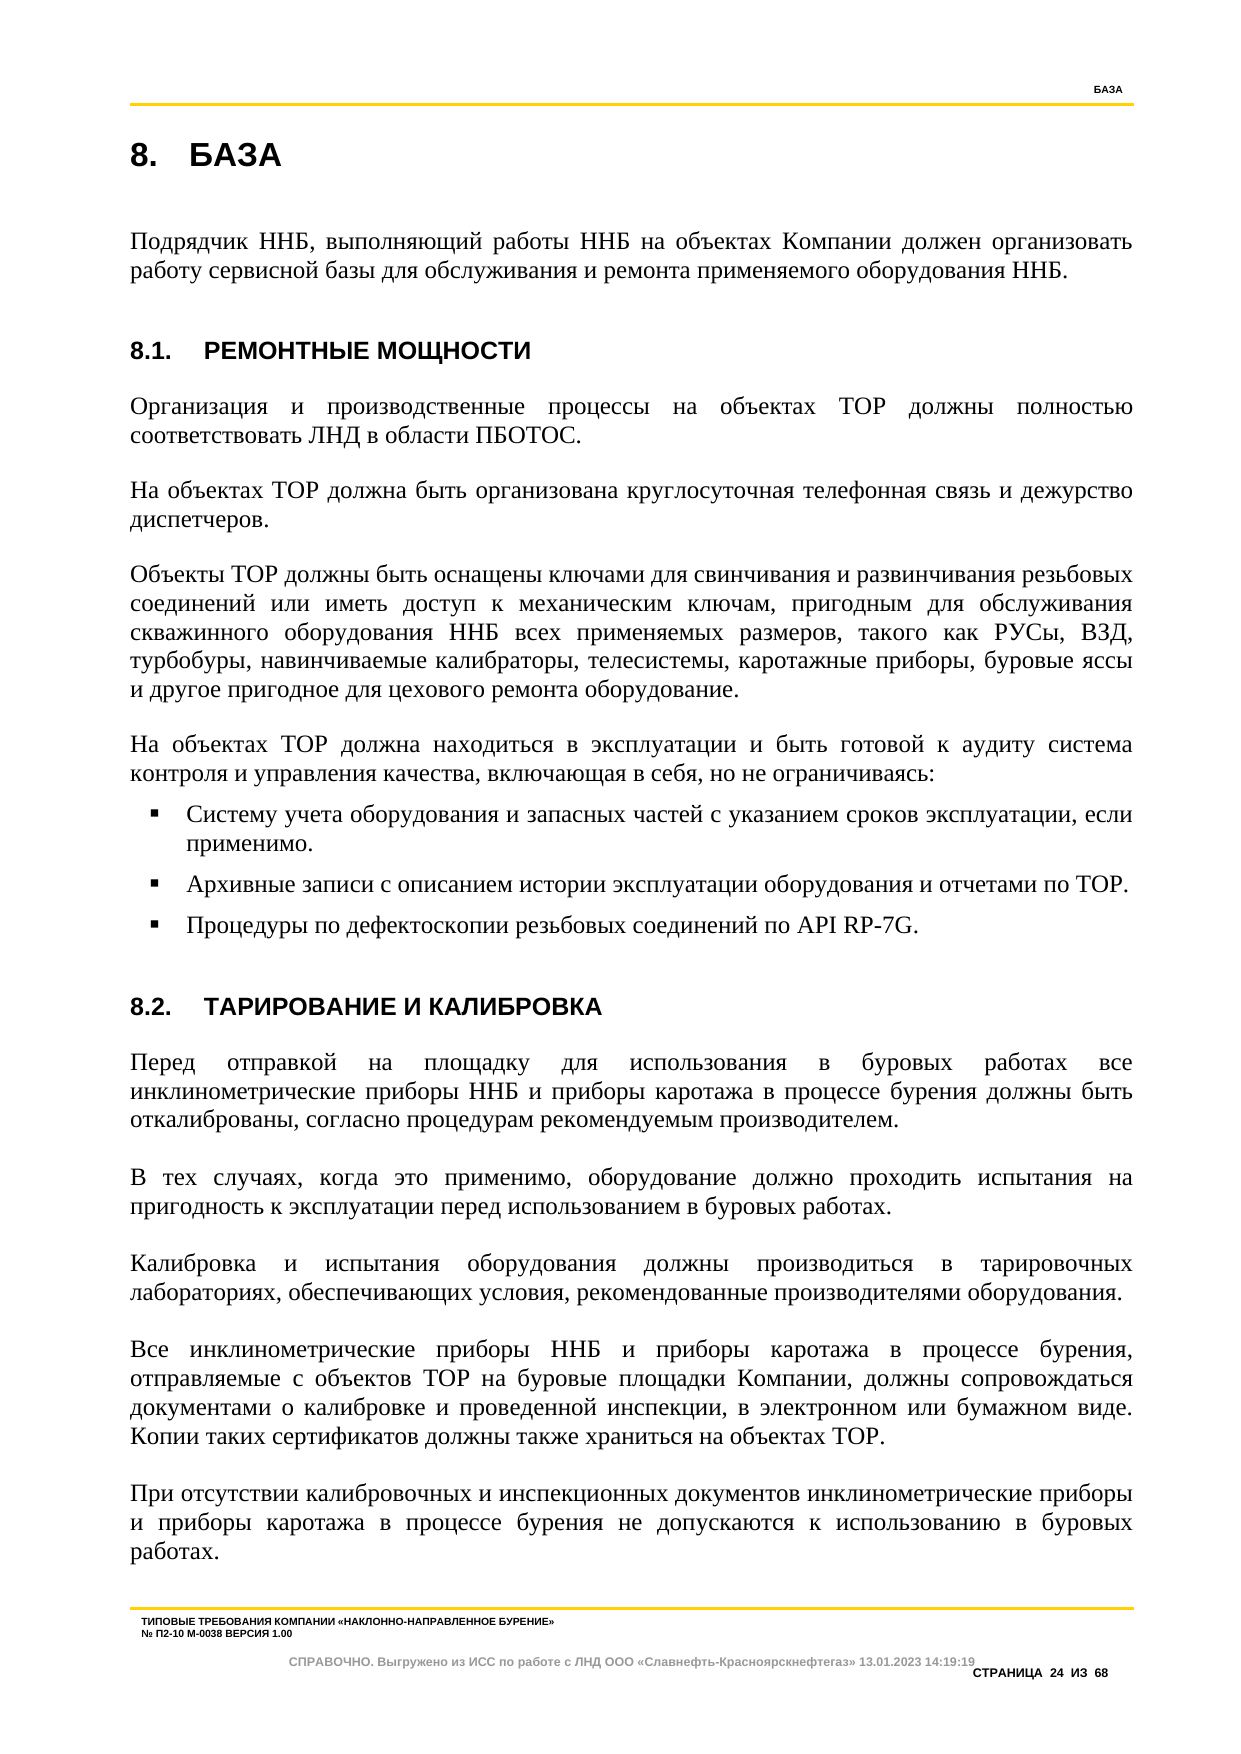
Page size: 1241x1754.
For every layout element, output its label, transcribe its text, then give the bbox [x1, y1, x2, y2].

text Объекты ТОР должны быть оснащены ключами для свинчивания и развинчивания резьбовых соединений или иметь доступ к механическим ключам, пригодным для обслуживания скважинного оборудования ННБ всех применяемых размеров, такого как РУСы, ВЗД, турбобуры, навинчиваемые калибраторы, телесистемы, каротажные приборы, буровые яссы и другое пригодное для цехового ремонта оборудование. [130, 559, 1134, 703]
text Калибровка и испытания оборудования должны производиться в тарировочных лабораториях, обеспечивающих условия, рекомендованные производителями оборудования. [130, 1248, 1134, 1306]
list Архивные записи с описанием истории эксплуатации оборудования и отчетами по ТОР. [149, 869, 1134, 898]
text Организация и производственные процессы на объектах ТОР должны полностью соответствовать ЛНД в области ПБОТОС. [130, 391, 1134, 449]
text На объектах ТОР должна находиться в эксплуатации и быть готовой к аудиту система контроля и управления качества, включающая в себя, но не ограничиваясь: [130, 729, 1134, 787]
text Подрядчик ННБ, выполняющий работы ННБ на объектах Компании должен организовать работу сервисной базы для обслуживания и ремонта применяемого оборудования ННБ. [130, 226, 1134, 284]
text Все инклинометрические приборы ННБ и приборы каротажа в процессе бурения, отправляемые с объектов ТОР на буровые площадки Компании, должны сопровождаться документами о калибровке и проведенной инспекции, в электронном или бумажном виде. Копии таких сертификатов должны также храниться на объектах ТОР. [130, 1334, 1134, 1449]
text Перед отправкой на площадку для использования в буровых работах все инклинометрические приборы ННБ и приборы каротажа в процессе бурения должны быть откалиброваны, согласно процедурам рекомендуемым производителем. [130, 1047, 1134, 1133]
list РЕМОНТНЫЕ МОЩНОСТИ [130, 336, 1134, 365]
text В тех случаях, когда это применимо, оборудование должно проходить испытания на пригодность к эксплуатации перед использованием в буровых работах. [130, 1162, 1134, 1219]
list Процедуры по дефектоскопии резьбовых соединений по API RP-7G. [149, 911, 1134, 939]
list Систему учета оборудования и запасных частей с указанием сроков эксплуатации, если применимо. [149, 799, 1134, 857]
list БАЗА [130, 135, 1134, 173]
text На объектах ТОР должна быть организована круглосуточная телефонная связь и дежурство диспетчеров. [130, 475, 1134, 533]
text При отсутствии калибровочных и инспекционных документов инклинометрические приборы и приборы каротажа в процессе бурения не допускаются к использованию в буровых работах. [130, 1478, 1134, 1564]
list ТАРИРОВАНИЕ И КАЛИБРОВКА [130, 992, 1134, 1021]
